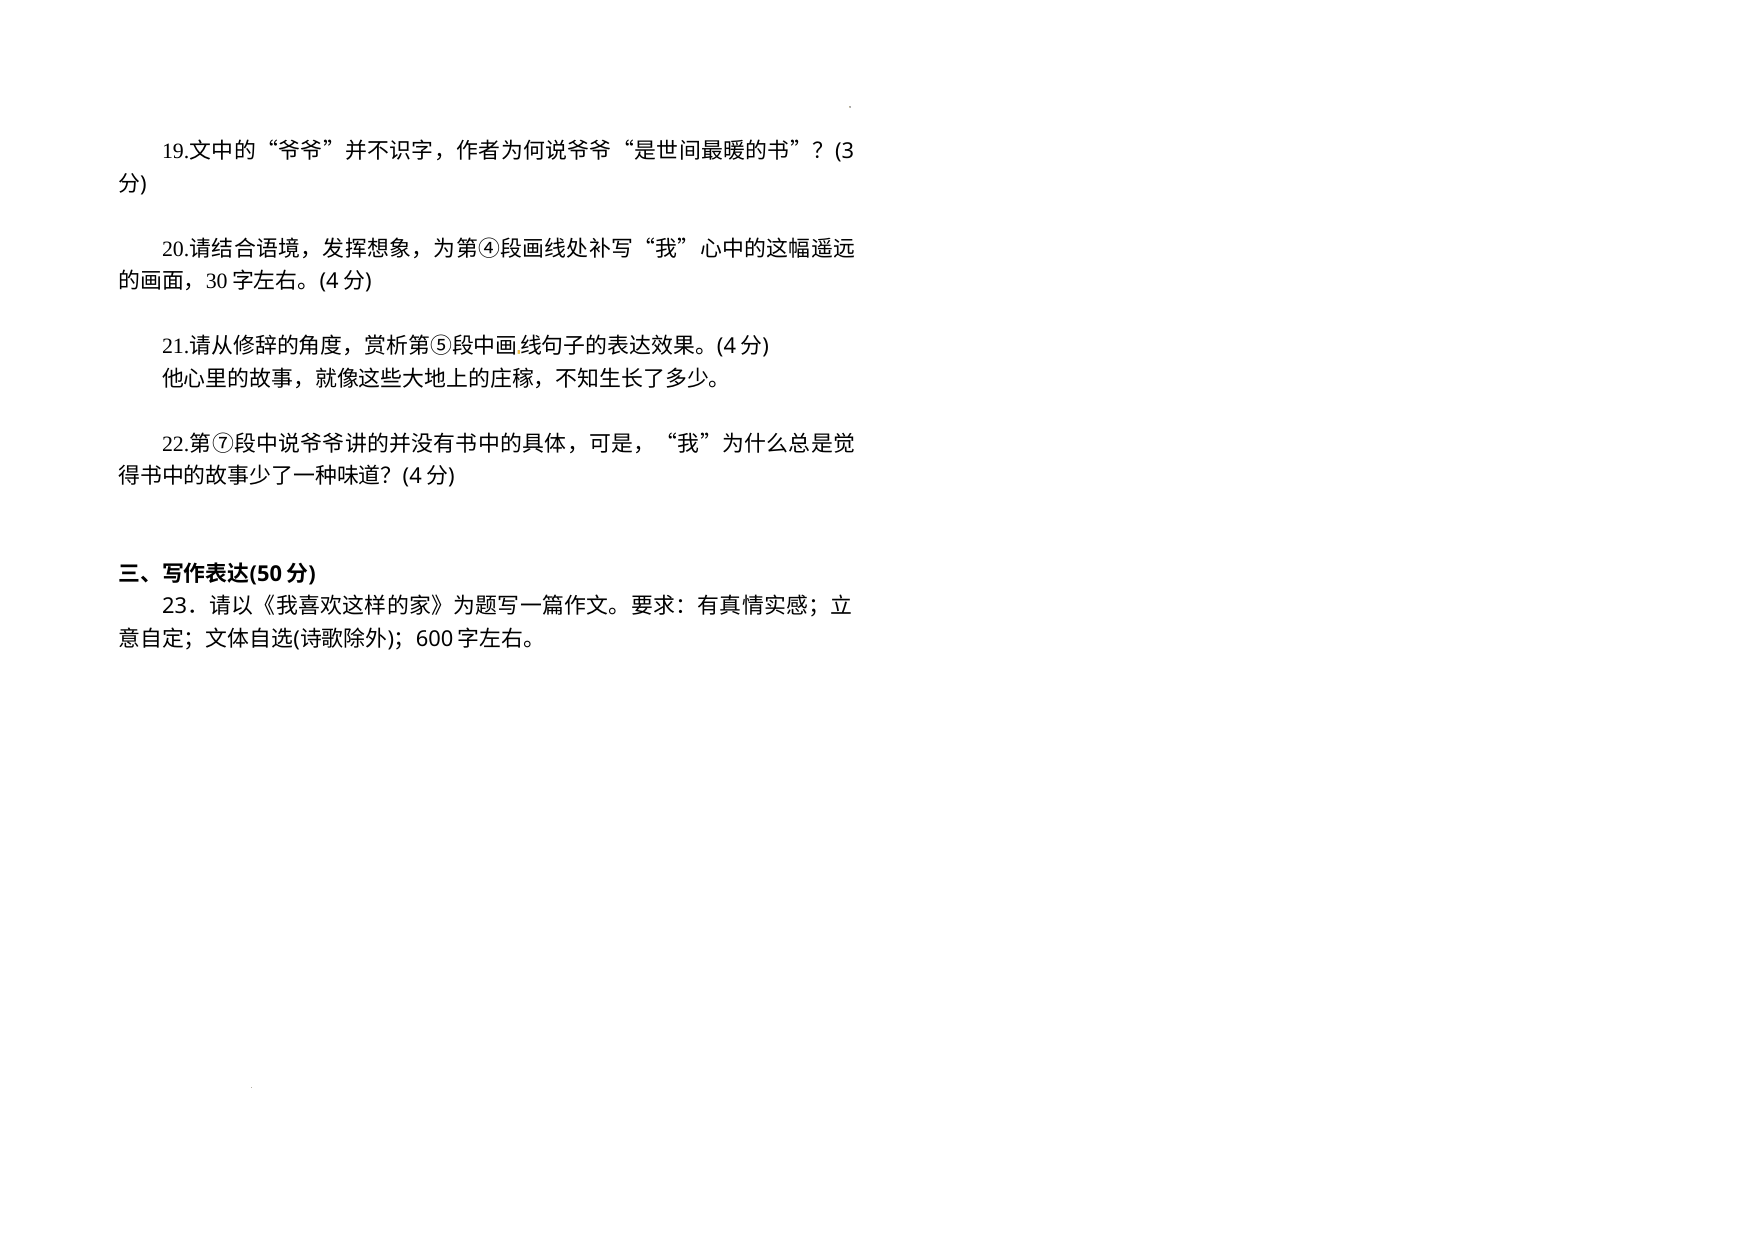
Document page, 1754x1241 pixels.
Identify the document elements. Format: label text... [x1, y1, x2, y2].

text 23．请以《我喜欢这样的家》为题写一篇作文。要求：有真情实感；立意自定；文体自选(诗歌除外)；600字左右。 [118, 588, 855, 653]
text 他心里的故事，就像这些大地上的庄稼，不知生长了多少。 [118, 361, 855, 393]
text 20.请结合语境，发挥想象，为第④段画线处补写“我”心中的这幅遥远的画面，30字左右。(4分) [118, 231, 855, 296]
text 19.文中的“爷爷”并不识字，作者为何说爷爷“是世间最暖的书”？(3分) [118, 133, 855, 198]
text 三、写作表达(50分) [118, 556, 855, 588]
text 22.第⑦段中说爷爷讲的并没有书中的具体，可是，“我”为什么总是觉得书中的故事少了一种味道？(4分) [118, 426, 855, 491]
text 21.请从修辞的角度，赏析第⑤段中画线句子的表达效果。(4分) [118, 328, 855, 361]
